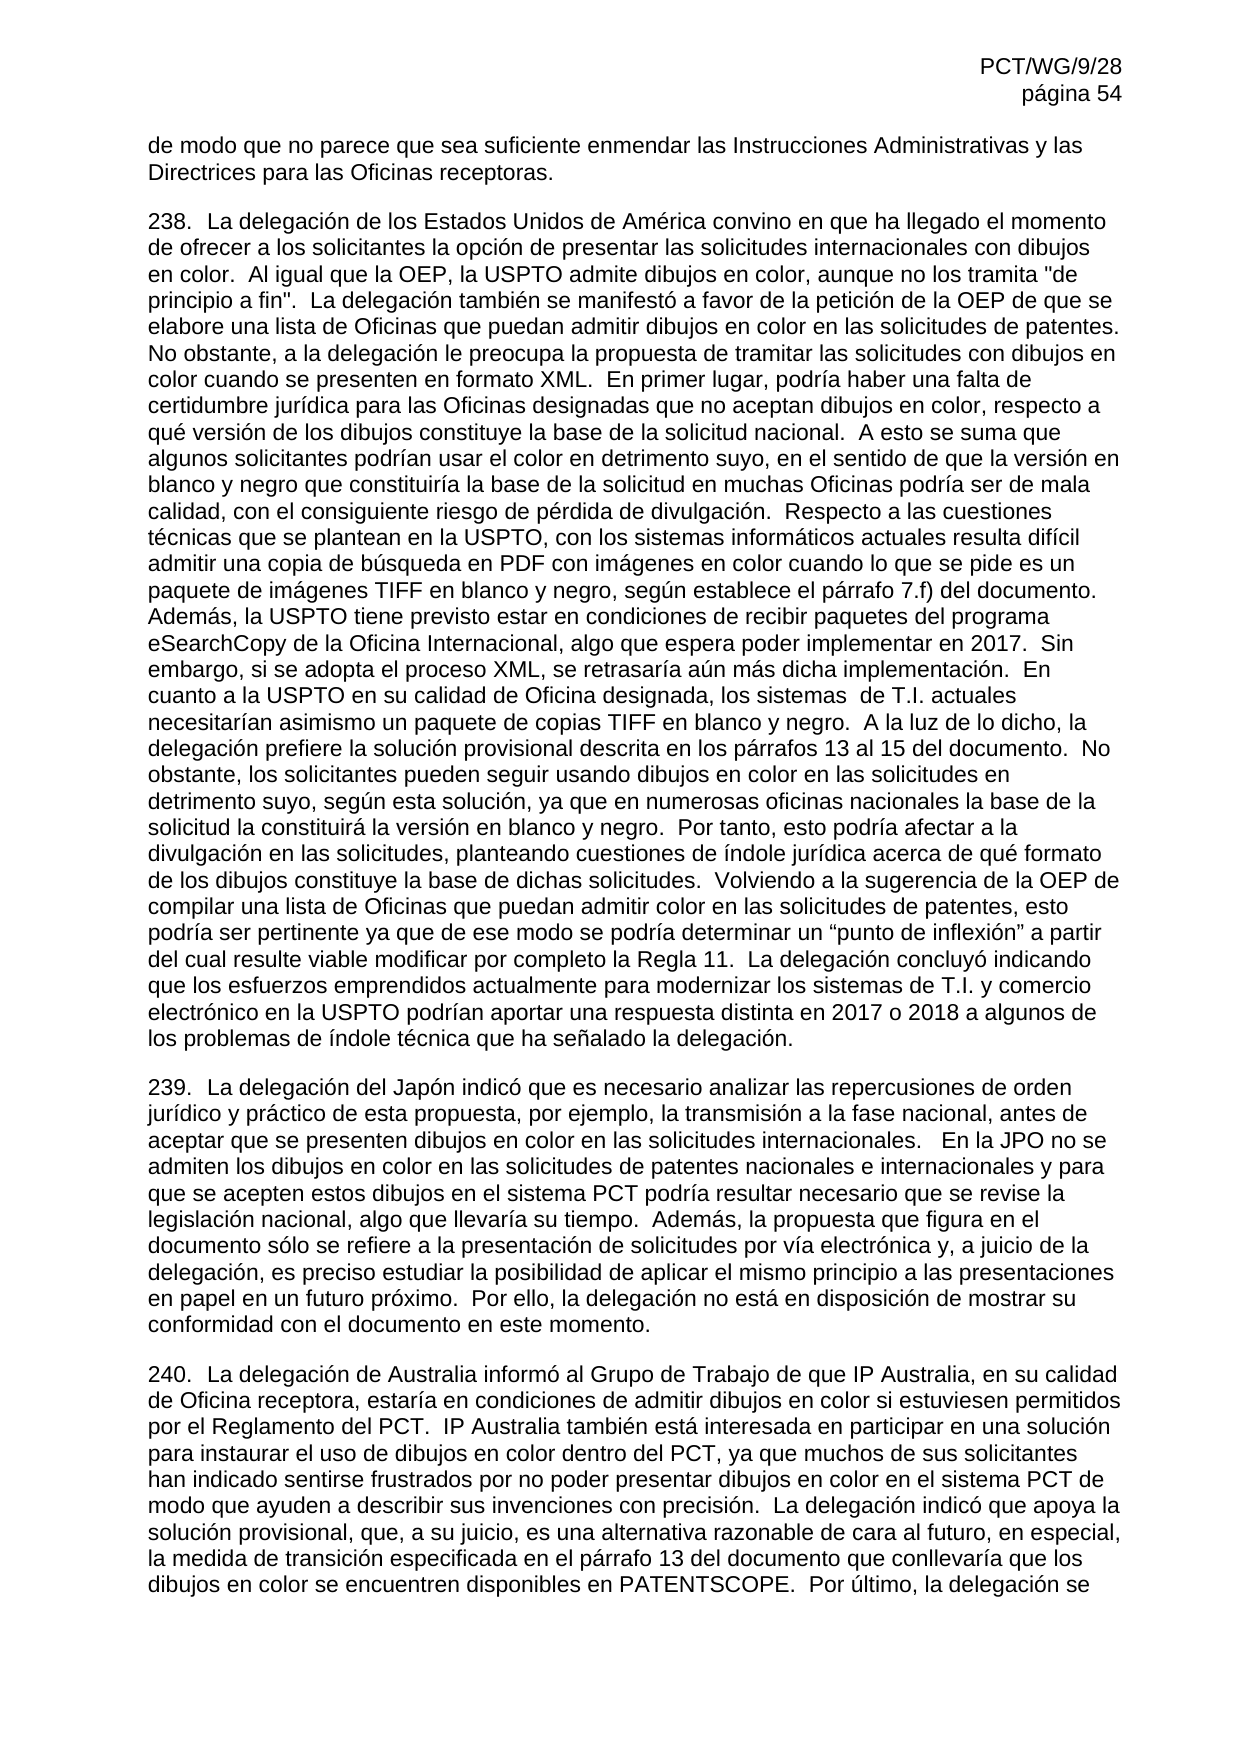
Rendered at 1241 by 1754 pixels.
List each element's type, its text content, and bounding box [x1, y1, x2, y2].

list La delegación del Japón indicó que es necesario analizar las repercusiones de orden jurídico y práctico de esta propuesta, por ejemplo, la transmisión a la fase nacional, antes de aceptar que se presenten dibujos en color en las solicitudes internacionales. En la JPO no se admiten los dibujos en color en las solicitudes de patentes nacionales e internacionales y para que se acepten estos dibujos en el sistema PCT podría resultar necesario que se revise la legislación nacional, algo que llevaría su tiempo. Además, la propuesta que figura en el documento sólo se refiere a la presentación de solicitudes por vía electrónica y, a juicio de la delegación, es preciso estudiar la posibilidad de aplicar el mismo principio a las presentaciones en papel en un futuro próximo. Por ello, la delegación no está en disposición de mostrar su conformidad con el documento en este momento. [148, 1074, 1122, 1338]
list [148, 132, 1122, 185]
list La delegación de los Estados Unidos de América convino en que ha llegado el momento de ofrecer a los solicitantes la opción de presentar las solicitudes internacionales con dibujos en color. Al igual que la OEP, la USPTO admite dibujos en color, aunque no los tramita "de principio a fin". La delegación también se manifestó a favor de la petición de la OEP de que se elabore una lista de Oficinas que puedan admitir dibujos en color en las solicitudes de patentes. No obstante, a la delegación le preocupa la propuesta de tramitar las solicitudes con dibujos en color cuando se presenten en formato XML. En primer lugar, podría haber una falta de certidumbre jurídica para las Oficinas designadas que no aceptan dibujos en color, respecto a qué versión de los dibujos constituye la base de la solicitud nacional. A esto se suma que algunos solicitantes podrían usar el color en detrimento suyo, en el sentido de que la versión en blanco y negro que constituiría la base de la solicitud en muchas Oficinas podría ser de mala calidad, con el consiguiente riesgo de pérdida de divulgación. Respecto a las cuestiones técnicas que se plantean en la USPTO, con los sistemas informáticos actuales resulta difícil admitir una copia de búsqueda en PDF con imágenes en color cuando lo que se pide es un paquete de imágenes TIFF en blanco y negro, según establece el párrafo 7.f) del documento. Además, la USPTO tiene previsto estar en condiciones de recibir paquetes del programa eSearchCopy de la Oficina Internacional, algo que espera poder implementar en 2017. Sin embargo, si se adopta el proceso XML, se retrasaría aún más dicha implementación. En cuanto a la USPTO en su calidad de Oficina designada, los sistemas de T.I. actuales necesitarían asimismo un paquete de copias TIFF en blanco y negro. A la luz de lo dicho, la delegación prefiere la solución provisional descrita en los párrafos 13 al 15 del documento. No obstante, los solicitantes pueden seguir usando dibujos en color en las solicitudes en detrimento suyo, según esta solución, ya que en numerosas oficinas nacionales la base de la solicitud la constituirá la versión en blanco y negro. Por tanto, esto podría afectar a la divulgación en las solicitudes, planteando cuestiones de índole jurídica acerca de qué formato de los dibujos constituye la base de dichas solicitudes. Volviendo a la sugerencia de la OEP de compilar una lista de Oficinas que puedan admitir color en las solicitudes de patentes, esto podría ser pertinente ya que de ese modo se podría determinar un “punto de inflexión” a partir del cual resulte viable modificar por completo la Regla 11. La delegación concluyó indicando que los esfuerzos emprendidos actualmente para modernizar los sistemas de T.I. y comercio electrónico en la USPTO podrían aportar una respuesta distinta en 2017 o 2018 a algunos de los problemas de índole técnica que ha señalado la delegación. [148, 208, 1122, 1051]
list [148, 1361, 1122, 1598]
